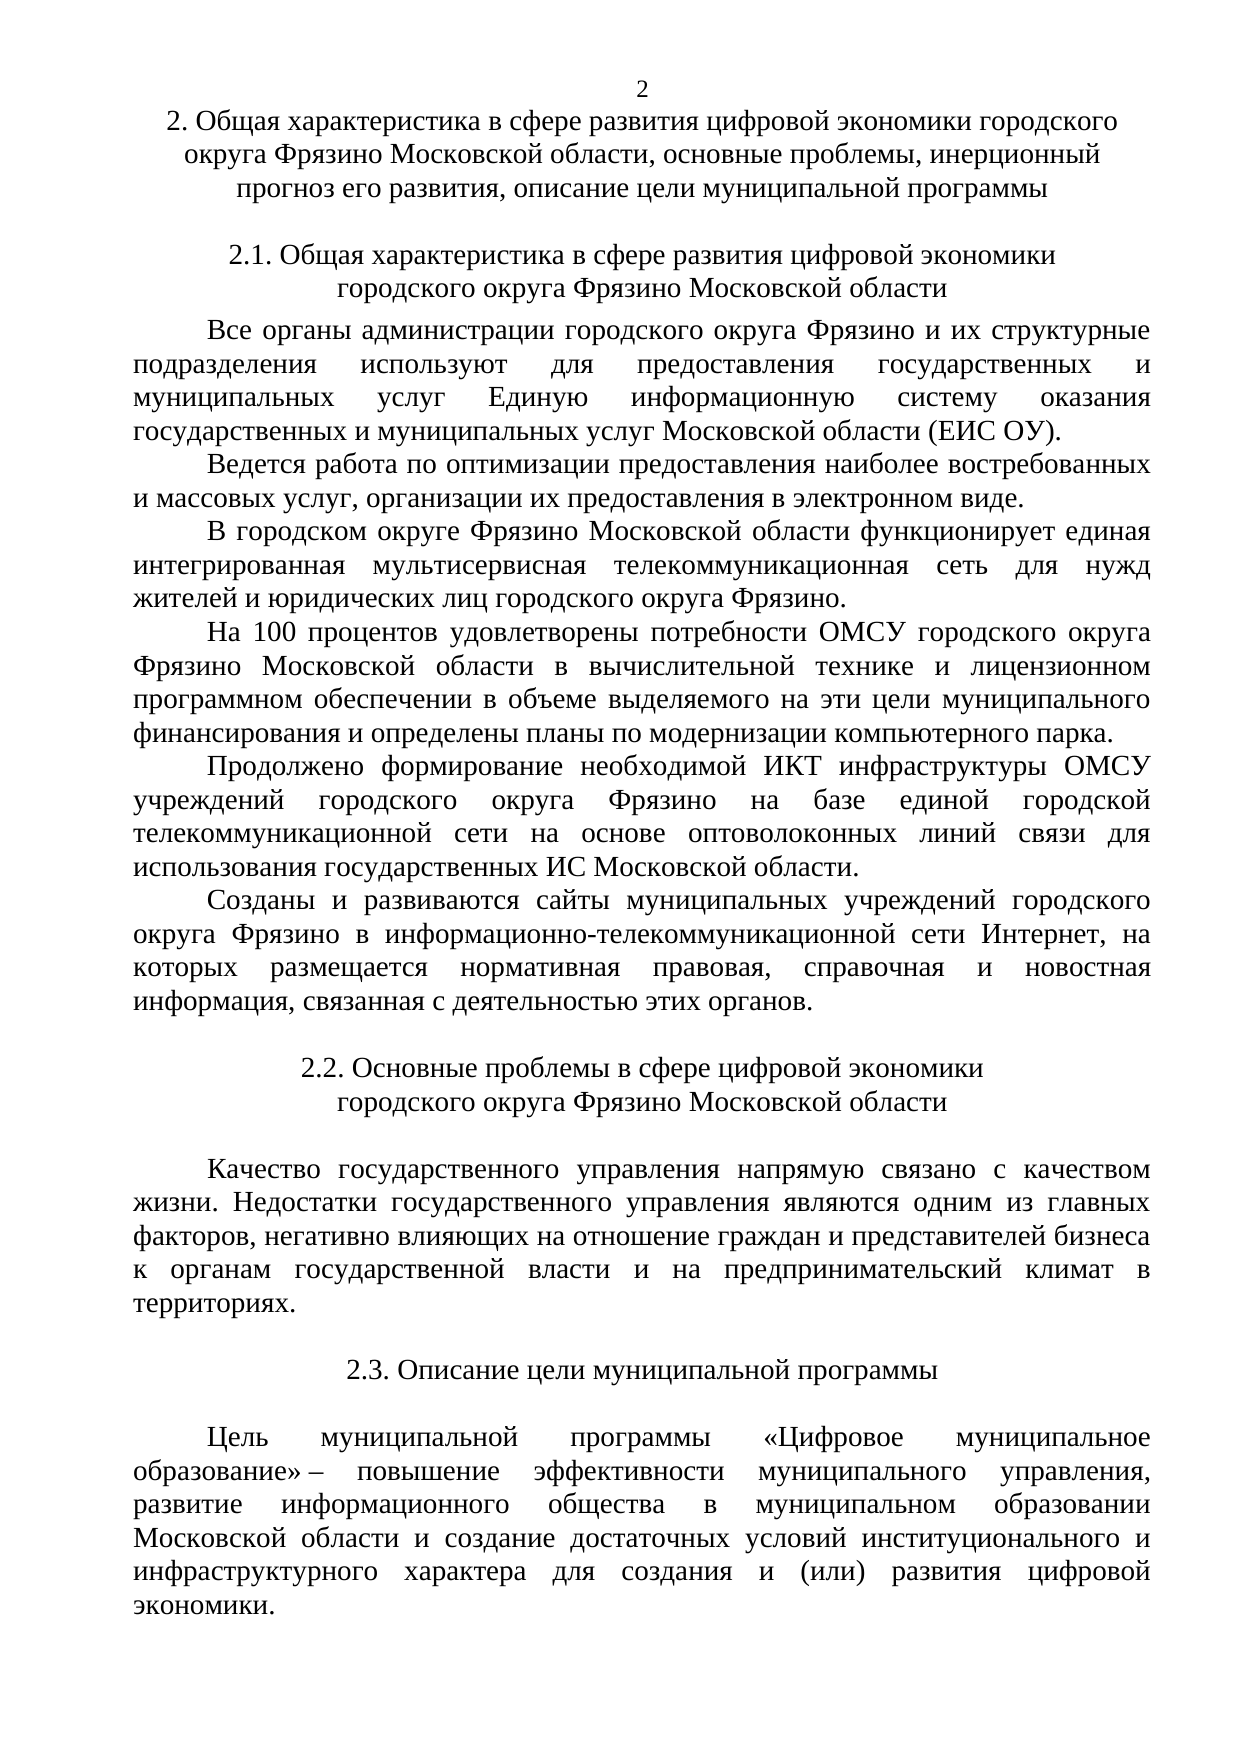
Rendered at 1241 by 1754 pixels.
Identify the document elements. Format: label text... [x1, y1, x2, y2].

text Продолжено формирование необходимой ИКТ инфраструктуры ОМСУ учреждений городского округа Фрязино на базе единой городской телекоммуникационной сети на основе оптоволоконных линий связи для использования государственных ИС Московской области. [133, 748, 1152, 882]
text Ведется работа по оптимизации предоставления наиболее востребованных и массовых услуг, организации их предоставления в электронном виде. [133, 446, 1152, 513]
text Цель муниципальной программы «Цифровое муниципальное образование» – повышение эффективности муниципального управления, развитие информационного общества в муниципальном образовании Московской области и создание достаточных условий институционального и инфраструктурного характера для создания и (или) развития цифровой экономики. [133, 1419, 1152, 1620]
text 2.1. Общая характеристика в сфере развития цифровой экономики городского округа Фрязино Московской области [133, 237, 1152, 304]
text В городском округе Фрязино Московской области функционирует единая интегрированная мультисервисная телекоммуникационная сеть для нужд жителей и юридических лиц городского округа Фрязино. [133, 513, 1152, 614]
text Качество государственного управления напрямую связано с качеством жизни. Недостатки государственного управления являются одним из главных факторов, негативно влияющих на отношение граждан и представителей бизнеса к органам государственной власти и на предпринимательский климат в территориях. [133, 1151, 1152, 1318]
text Созданы и развиваются сайты муниципальных учреждений городского округа Фрязино в информационно-телекоммуникационной сети Интернет, на которых размещается нормативная правовая, справочная и новостная информация, связанная с деятельностью этих органов. [133, 882, 1152, 1017]
text 2. Общая характеристика в сфере развития цифровой экономики городского округа Фрязино Московской области, основные проблемы, инерционный прогноз его развития, описание цели муниципальной программы [133, 103, 1152, 203]
text 2.3. Описание цели муниципальной программы [133, 1352, 1152, 1386]
text Все органы администрации городского округа Фрязино и их структурные подразделения используют для предоставления государственных и муниципальных услуг Единую информационную систему оказания государственных и муниципальных услуг Московской области (ЕИС ОУ). [133, 312, 1152, 446]
text На 100 процентов удовлетворены потребности ОМСУ городского округа Фрязино Московской области в вычислительной технике и лицензионном программном обеспечении в объеме выделяемого на эти цели муниципального финансирования и определены планы по модернизации компьютерного парка. [133, 614, 1152, 748]
text 2.2. Основные проблемы в сфере цифровой экономики городского округа Фрязино Московской области [133, 1050, 1152, 1117]
